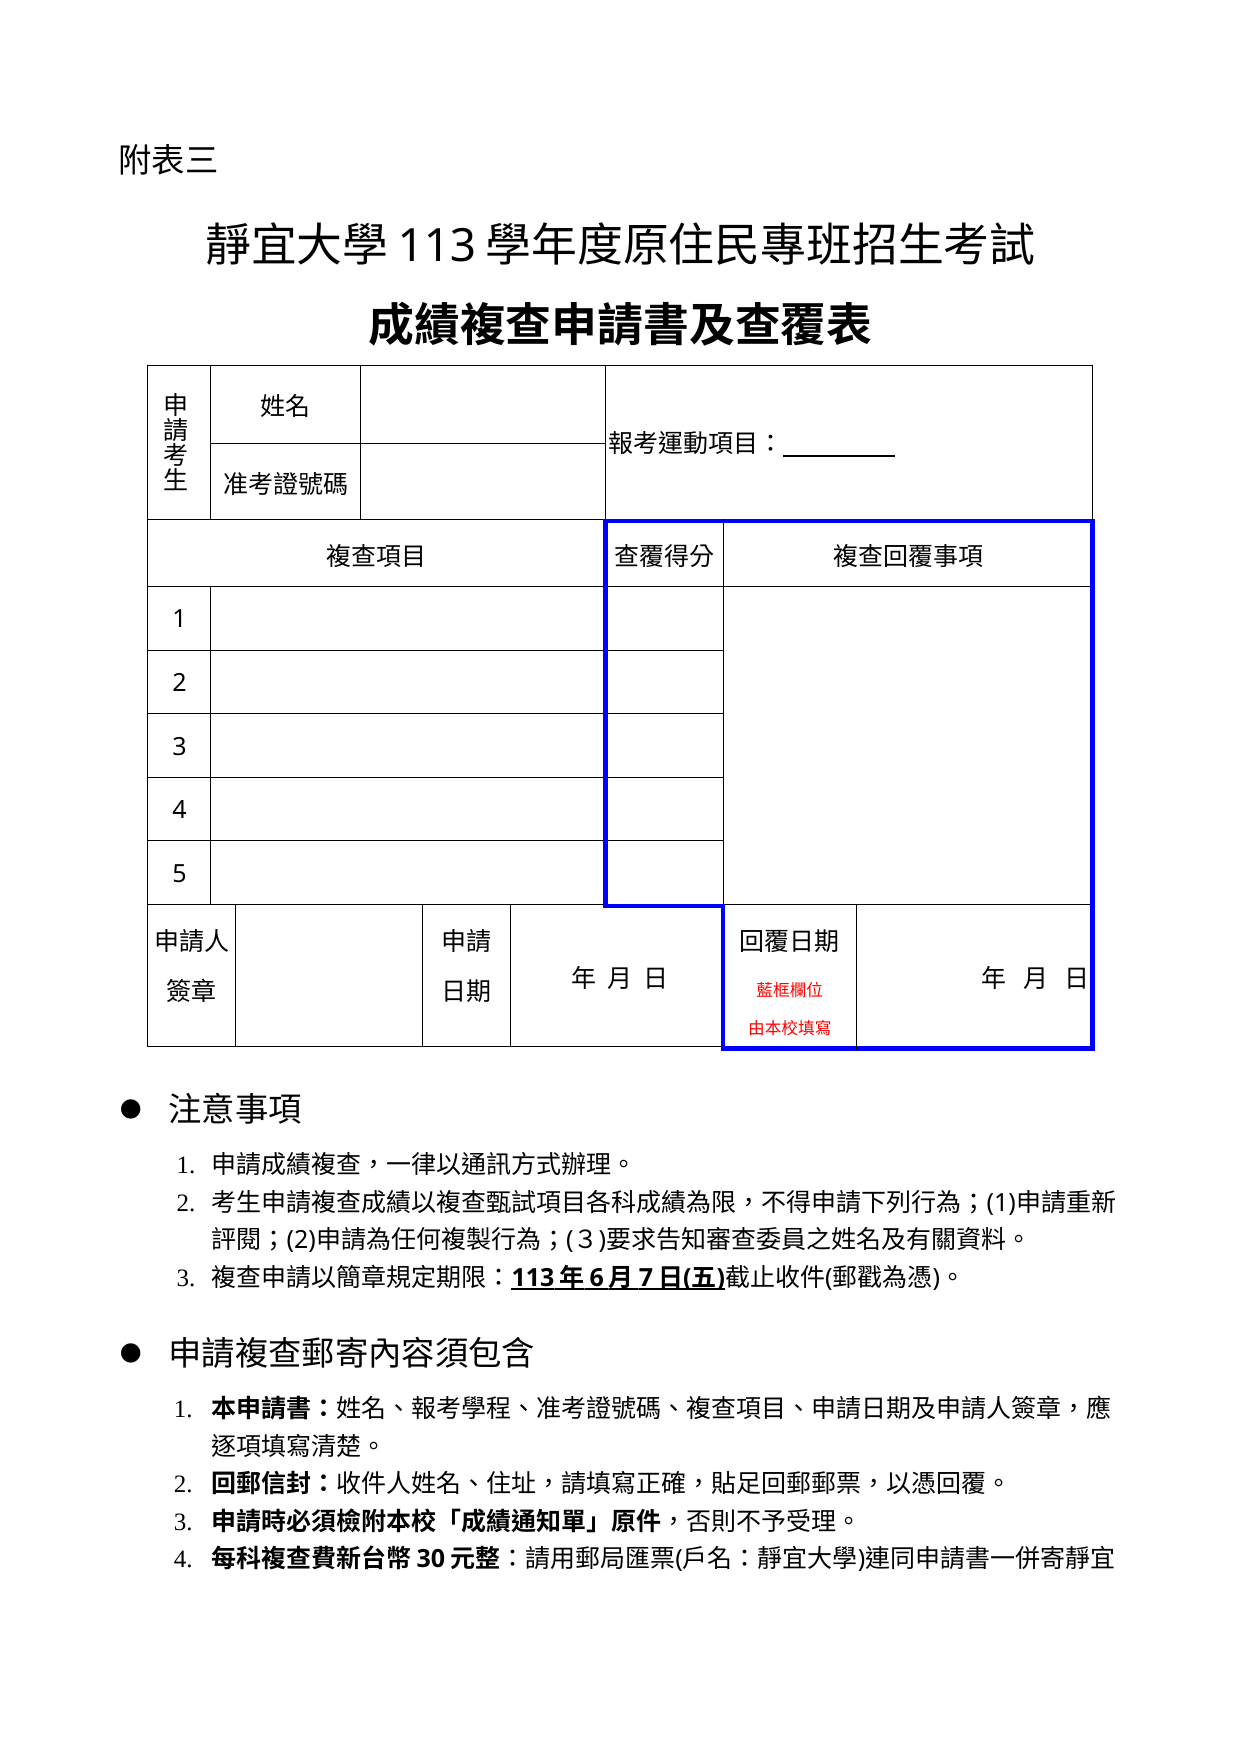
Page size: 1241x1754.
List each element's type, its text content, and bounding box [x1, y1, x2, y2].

list 申請成績複查，一律以通訊方式辦理。 [176, 1144, 1122, 1182]
list 申請時必須檢附本校「成績通知單」原件，否則不予受理。 [173, 1501, 1122, 1538]
table_cell [236, 905, 422, 1046]
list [173, 1538, 1122, 1576]
table_cell [361, 444, 605, 519]
table_cell [211, 841, 603, 904]
table_cell 2 [148, 651, 210, 713]
table_cell 申請 日期 [423, 905, 510, 1046]
table_cell 查覆得分 [608, 523, 723, 586]
table_cell [211, 778, 603, 840]
table_cell [724, 587, 1090, 904]
table_cell 回覆日期 藍框欄位 由本校填寫 [725, 905, 856, 1046]
table_cell [608, 778, 723, 840]
table_header 姓名 [211, 366, 360, 443]
table_cell 4 [148, 778, 210, 840]
table_cell 准考證號碼 [211, 444, 360, 519]
table_cell 年 月 日 [857, 905, 1090, 1046]
table_cell 年 月 日 [511, 905, 721, 1046]
table_cell [608, 841, 723, 904]
table_cell [608, 587, 723, 649]
list 複查申請以簡章規定期限：113年6月7日(五)截止收件(郵戳為憑)。 [176, 1257, 1122, 1294]
table_cell 3 [148, 714, 210, 777]
text 靜宜大學113學年度原住民專班招生考試 [118, 204, 1122, 279]
table_header [361, 366, 605, 443]
table_cell 5 [148, 841, 210, 904]
text 成績複查申請書及查覆表 [118, 289, 1122, 355]
list 本申請書：姓名、報考學程、准考證號碼、複查項目、申請日期及申請人簽章，應逐項填寫清楚。 [173, 1388, 1122, 1463]
table_header 報考運動項目： [606, 366, 1092, 519]
table_cell 複查回覆事項 [724, 523, 1090, 586]
table_cell 申請人 簽章 [148, 905, 235, 1046]
table_cell 複查項目 [148, 520, 603, 586]
table_cell 1 [148, 587, 210, 649]
list 回郵信封：收件人姓名、住址，請填寫正確，貼足回郵郵票，以憑回覆。 [173, 1463, 1122, 1501]
table_cell [211, 651, 603, 713]
table_cell [608, 651, 723, 713]
text 附表三 [118, 120, 1122, 195]
list 申請複查郵寄內容須包含 [118, 1313, 1122, 1388]
list 注意事項 [118, 1069, 1122, 1144]
list 考生申請複查成績以複查甄試項目各科成績為限，不得申請下列行為；(1)申請重新評閱；(2)申請為任何複製行為；(３)要求告知審查委員之姓名及有關資料。 [176, 1182, 1122, 1257]
table_header 申請考生 [148, 366, 210, 519]
table_cell [211, 714, 603, 777]
table_cell [608, 714, 723, 777]
table_cell [211, 587, 603, 649]
